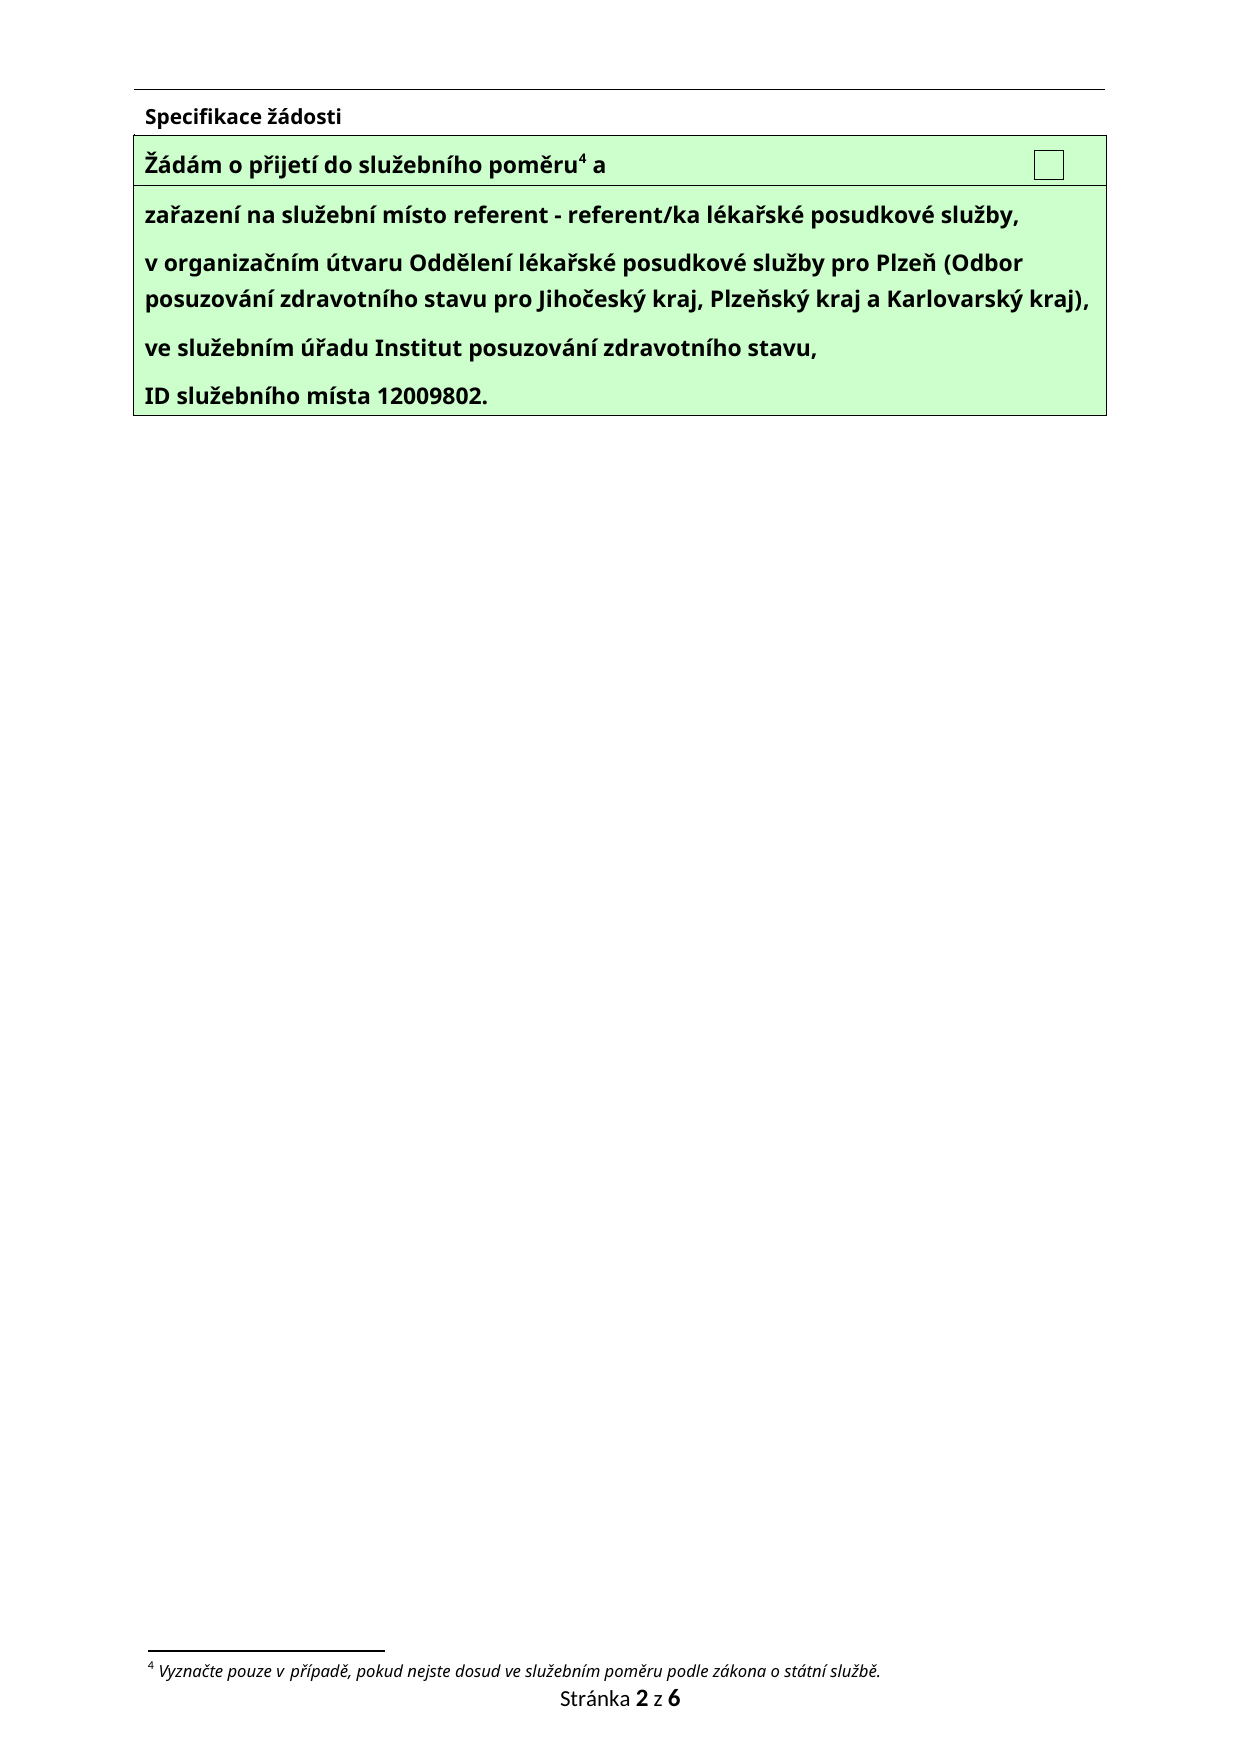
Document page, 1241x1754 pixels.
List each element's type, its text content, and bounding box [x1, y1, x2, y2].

table_cell Žádám o přijetí do služebního poměru a [134, 136, 1106, 185]
table_cell Specifikace žádosti [134, 90, 1105, 134]
table_cell zařazení na služební místo referent - referent/ka lékařské posudkové služby, v organizačním útvaru Oddělení lékařské posudkové služby pro Plzeň (Odbor posuzování zdravotního stavu pro Jihočeský kraj, Plzeňský kraj a Karlovarský kraj), ve služebním úřadu Institut posuzování zdravotního stavu, ID služebního místa 12009802. [134, 186, 1106, 415]
